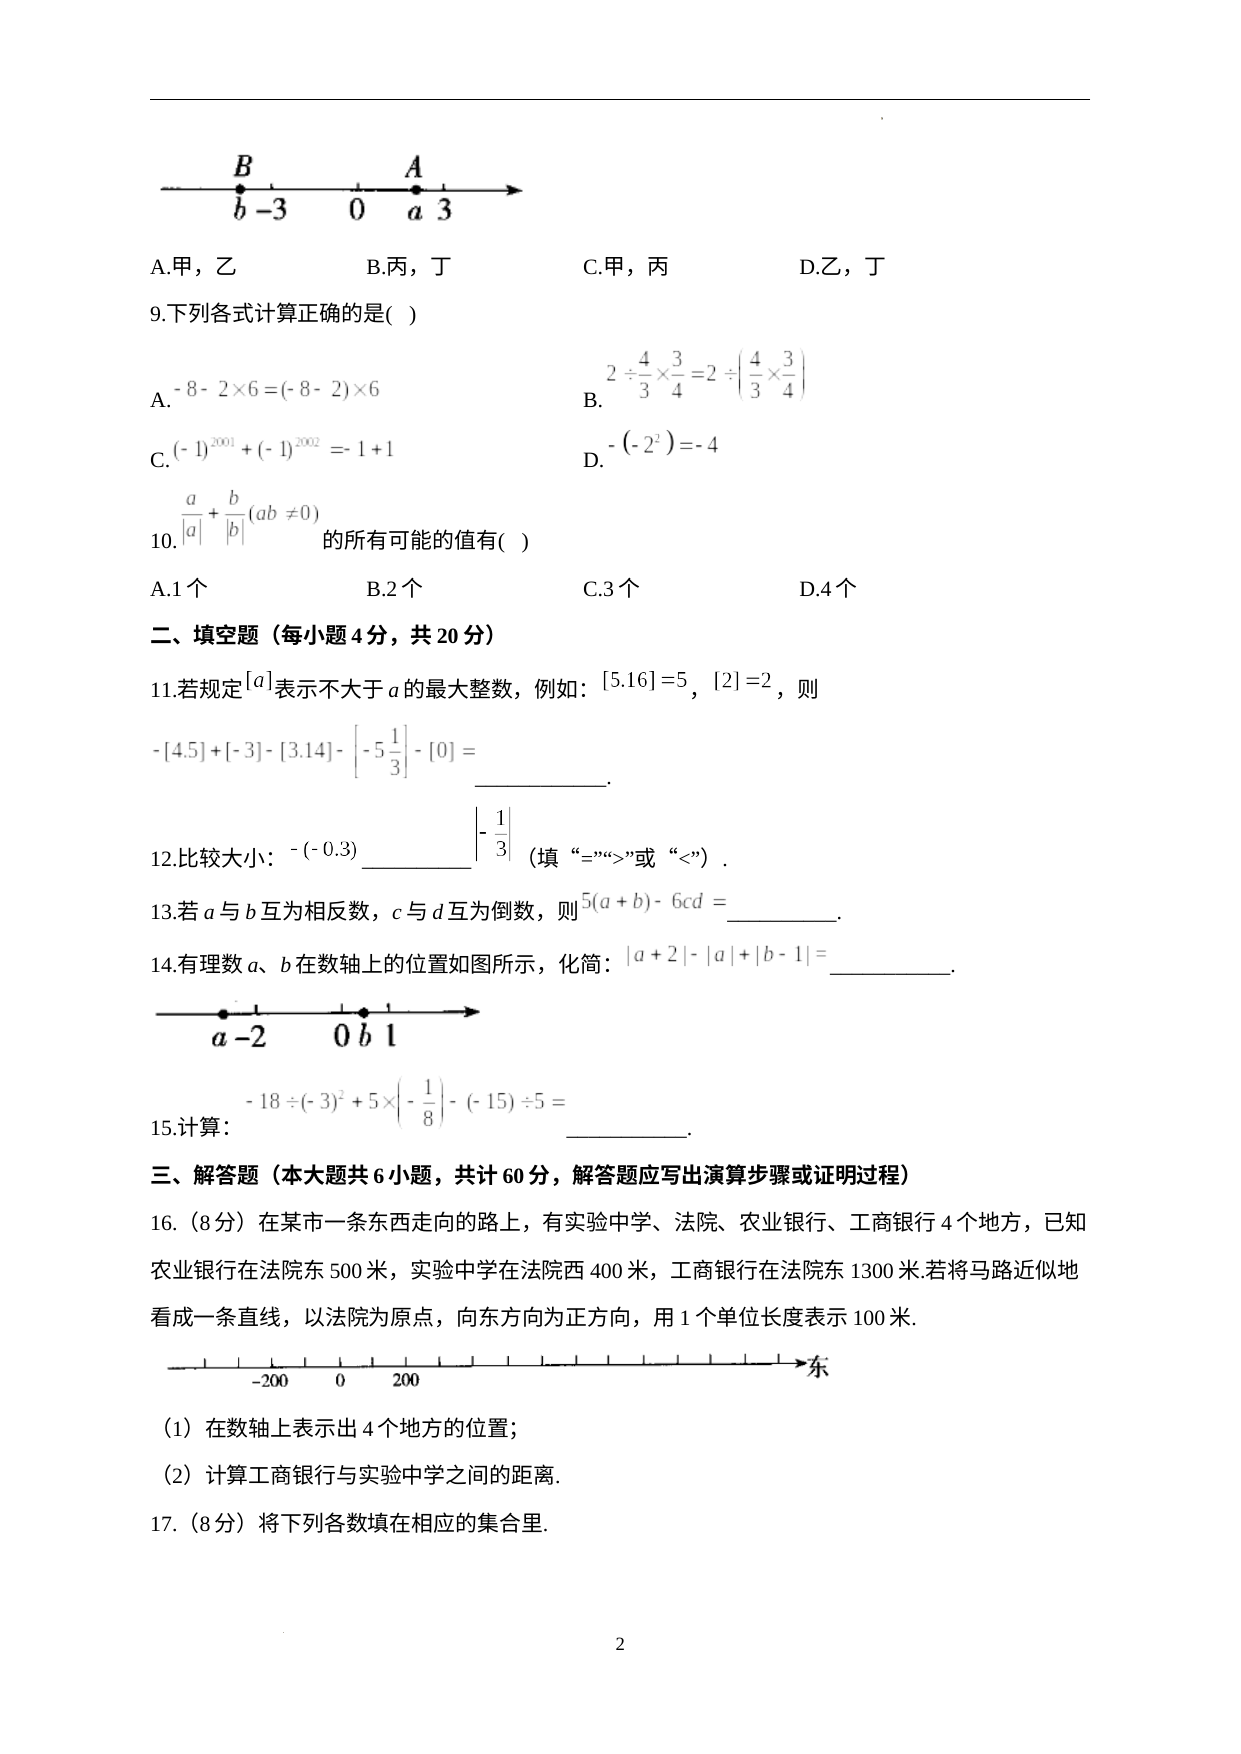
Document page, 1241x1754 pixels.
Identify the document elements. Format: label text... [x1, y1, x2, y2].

text 9.下列各式计算正确的是( ) [150, 296, 1090, 328]
text A.1个 B.2个 C.3个 D.4个 [150, 571, 1090, 603]
text 10.的所有可能的值有( ) [150, 485, 1090, 555]
text A.甲，乙 B.丙，丁 C.甲，丙 D.乙，丁 [150, 249, 1090, 280]
text （2）计算工商银行与实验中学之间的距离. [150, 1458, 1090, 1490]
text 13.若a与b互为相反数，c与d互为倒数，则__________. [150, 888, 1090, 926]
text 11.若规定表示不大于a的最大整数，例如：，，则____________. [150, 666, 1090, 789]
text 16.（8分）在某市一条东西走向的路上，有实验中学、法院、农业银行、工商银行4个地方，已知农业银行在法院东500米，实验中学在法院西400米，工商银行在法院东1300米.若将马路近似地看成一条直线，以法院为原点，向东方向为正方向，用1个单位长度表示100米. [150, 1205, 1090, 1332]
text 14.有理数a、b在数轴上的位置如图所示，化简：___________. [150, 941, 1090, 979]
picture [150, 994, 484, 1058]
text A. B. [150, 344, 1090, 413]
text 二、填空题（每小题4分，共20分） [150, 618, 1090, 650]
text 三、解答题（本大题共6小题，共计60分，解答题应写出演算步骤或证明过程） [150, 1158, 1090, 1189]
picture [150, 150, 529, 235]
text （1）在数轴上表示出4个地方的位置； [150, 1411, 1090, 1442]
text 12.比较大小：__________（填“=”“>”或“<”）. [150, 802, 1090, 872]
text 17.（8分）将下列各数填在相应的集合里. [150, 1506, 1090, 1537]
picture [150, 1347, 835, 1397]
text 15.计算：___________. [150, 1072, 1090, 1142]
text C. D. [150, 425, 1090, 472]
